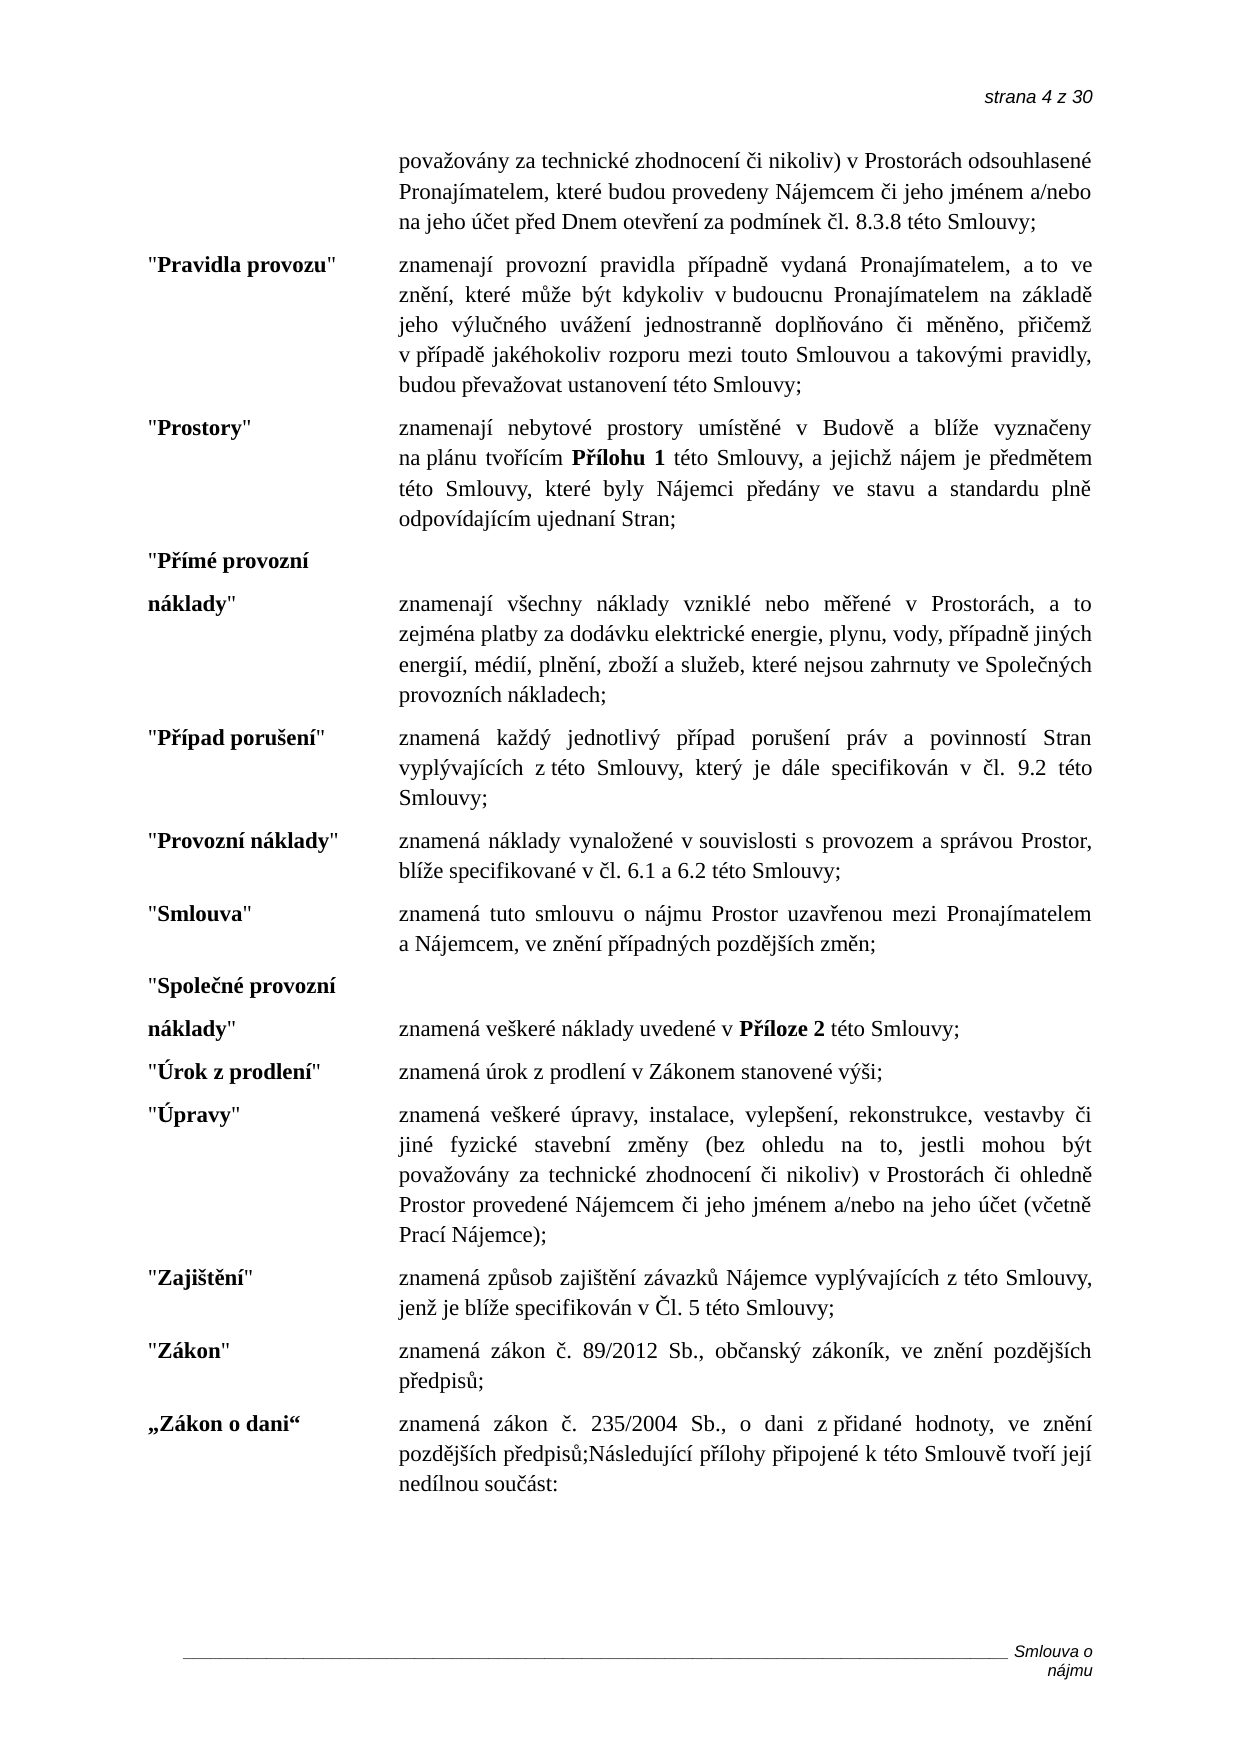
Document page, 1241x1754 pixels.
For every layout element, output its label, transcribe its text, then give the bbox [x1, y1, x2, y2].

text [148, 148, 1093, 234]
text "Přímé provozní [148, 548, 1093, 574]
text "Smlouva" znamená tuto smlouvu o nájmu Prostor uzavřenou mezi Pronajímatelem a Nájemcem, ve znění případných pozdějších změn; [148, 900, 1093, 956]
text náklady" znamená veškeré náklady uvedené v Příloze 2 této Smlouvy; [148, 1015, 1093, 1042]
text "Pravidla provozu" znamenají provozní pravidla případně vydaná Pronajímatelem, a to ve znění, které může být kdykoliv v budoucnu Pronajímatelem na základě jeho výlučného uvážení jednostranně doplňováno či měněno, přičemž v případě jakéhokoliv rozporu mezi touto Smlouvou a takovými pravidly, budou převažovat ustanovení této Smlouvy; [148, 251, 1093, 398]
text "Úrok z prodlení" znamená úrok z prodlení v Zákonem stanovené výši; [148, 1058, 1093, 1084]
text "Úpravy" znamená veškeré úpravy, instalace, vylepšení, rekonstrukce, vestavby či jiné fyzické stavební změny (bez ohledu na to, jestli mohou být považovány za technické zhodnocení či nikoliv) v Prostorách či ohledně Prostor provedené Nájemcem či jeho jménem a/nebo na jeho účet (včetně Prací Nájemce); [148, 1101, 1093, 1248]
text "Společné provozní [148, 973, 1093, 999]
text "Prostory" znamenají nebytové prostory umístěné v Budově a blíže vyznačeny na plánu tvořícím Přílohu 1 této Smlouvy, a jejichž nájem je předmětem této Smlouvy, které byly Nájemci předány ve stavu a standardu plně odpovídajícím ujednaní Stran; [148, 414, 1093, 531]
text "Případ porušení" znamená každý jednotlivý případ porušení práv a povinností Stran vyplývajících z této Smlouvy, který je dále specifikován v čl. 9.2 této Smlouvy; [148, 724, 1093, 810]
text "Zákon" znamená zákon č. 89/2012 Sb., občanský zákoník, ve znění pozdějších předpisů; [148, 1337, 1093, 1394]
text „Zákon o dani“ znamená zákon č. 235/2004 Sb., o dani z přidané hodnoty, ve znění pozdějších předpisů;Následující přílohy připojené k této Smlouvě tvoří její nedílnou součást: [148, 1410, 1093, 1497]
text náklady" znamenají všechny náklady vzniklé nebo měřené v Prostorách, a to zejména platby za dodávku elektrické energie, plynu, vody, případně jiných energií, médií, plnění, zboží a služeb, které nejsou zahrnuty ve Společných provozních nákladech; [148, 590, 1093, 707]
